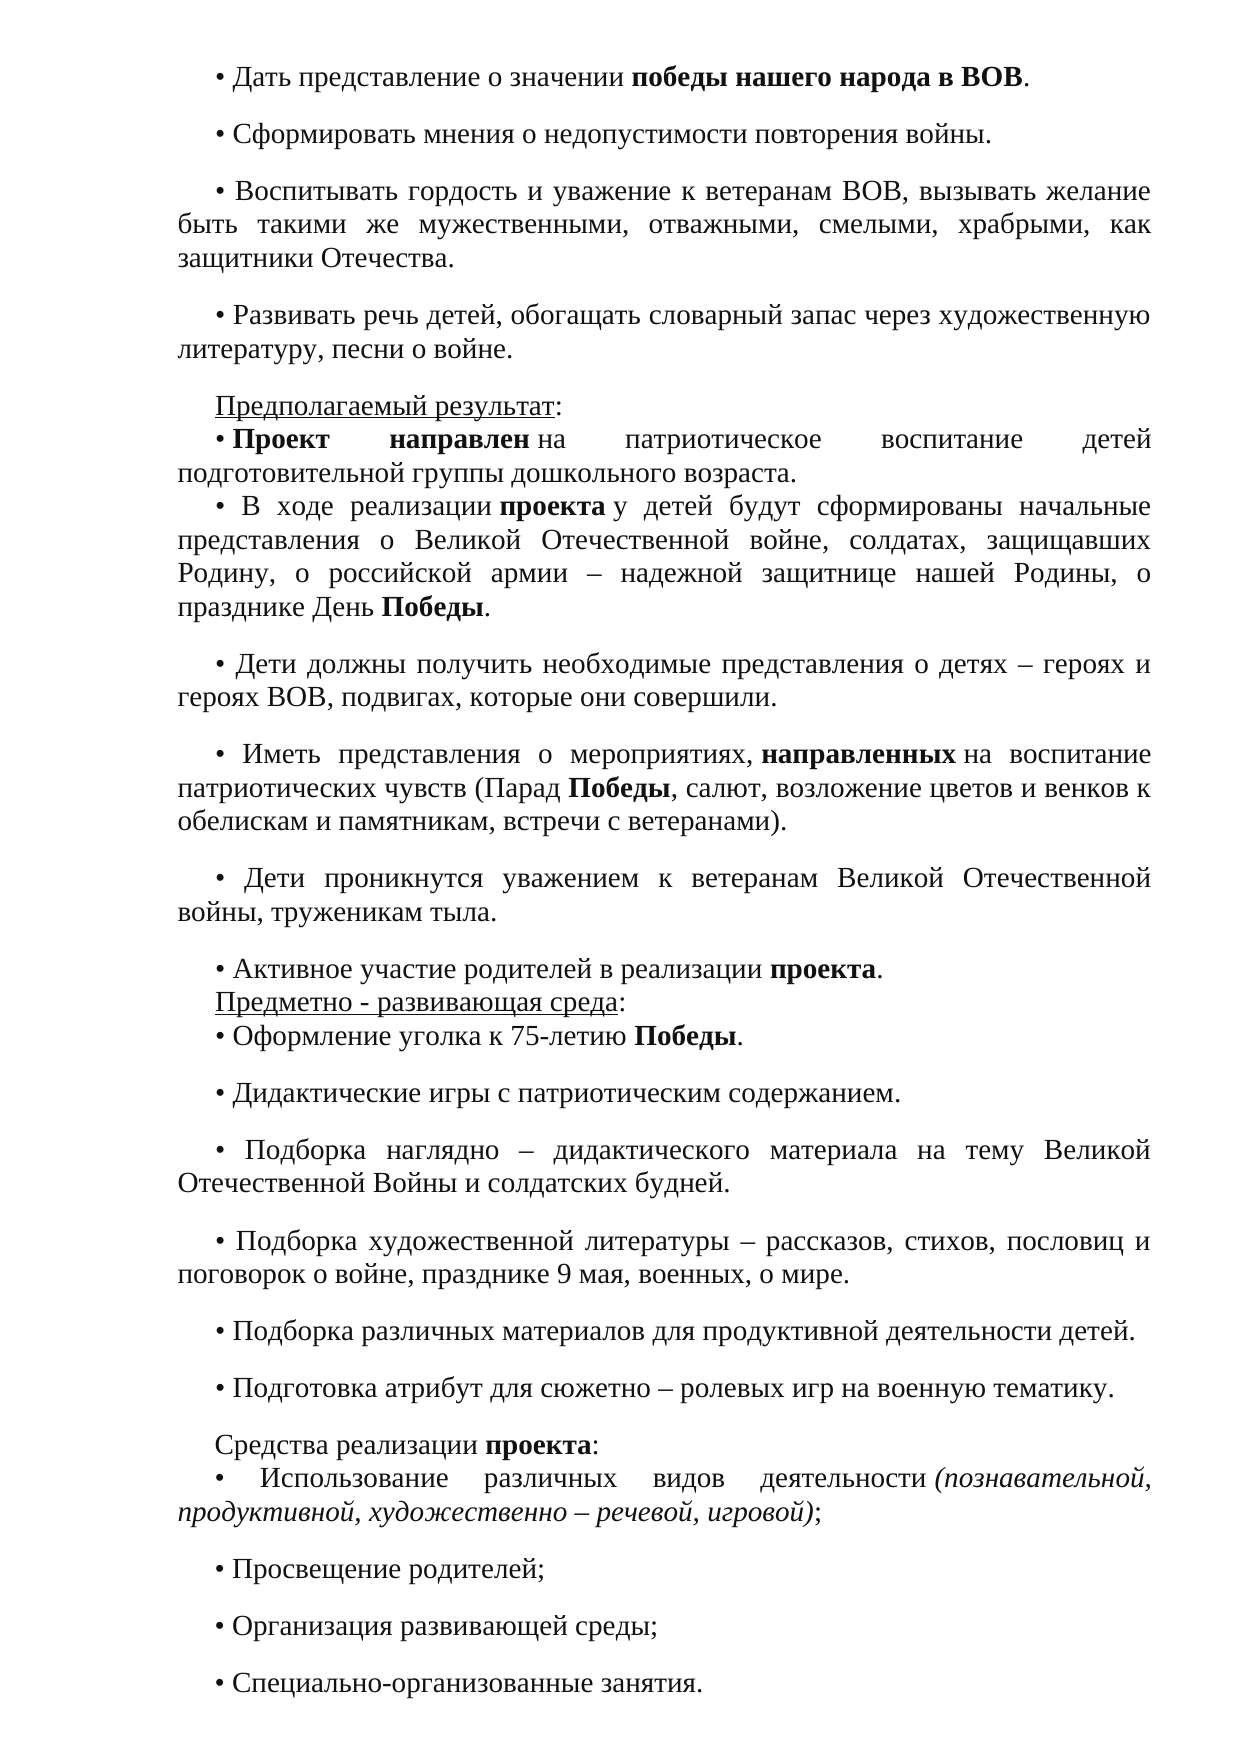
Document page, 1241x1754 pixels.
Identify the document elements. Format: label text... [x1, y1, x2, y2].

text • Подборка различных материалов для продуктивной деятельности детей. [177, 1313, 1152, 1347]
text • Подборка наглядно – дидактического материала на тему Великой Отечественной Войны и солдатских будней. [177, 1132, 1152, 1199]
text • Подготовка атрибут для сюжетно – ролевых игр на военную тематику. [177, 1370, 1152, 1404]
text • Дать представление о значении победы нашего народа в ВОВ. [177, 59, 1152, 93]
text Предметно - развивающая среда: [177, 984, 1152, 1018]
text • Просвещение родителей; [177, 1551, 1152, 1585]
text • Подборка художественной литературы – рассказов, стихов, пословиц и поговорок о войне, празднике 9 мая, военных, о мире. [177, 1223, 1152, 1290]
text • Организация развивающей среды; [177, 1608, 1152, 1642]
text Предполагаемый результат: [177, 388, 1152, 421]
text • Развивать речь детей, обогащать словарный запас через художественную литературу, песни о войне. [177, 297, 1152, 364]
text • В ходе реализации проекта у детей будут сформированы начальные представления о Великой Отечественной войне, солдатах, защищавших Родину, о российской армии – надежной защитнице нашей Родины, о празднике День Победы. [177, 488, 1152, 622]
text • Воспитывать гордость и уважение к ветеранам ВОВ, вызывать желание быть такими же мужественными, отважными, смелыми, храбрыми, как защитники Отечества. [177, 173, 1152, 274]
text • Сформировать мнения о недопустимости повторения войны. [177, 116, 1152, 150]
text • Иметь представления о мероприятиях, направленных на воспитание патриотических чувств (Парад Победы, салют, возложение цветов и венков к обелискам и памятникам, встречи с ветеранами). [177, 736, 1152, 837]
text • Проект направлен на патриотическое воспитание детей подготовительной группы дошкольного возраста. [177, 421, 1152, 488]
text • Дети проникнутся уважением к ветеранам Великой Отечественной войны, труженикам тыла. [177, 861, 1152, 928]
text • Активное участие родителей в реализации проекта. [177, 951, 1152, 984]
text • Специально-организованные занятия. [177, 1665, 1152, 1699]
text • Дидактические игры с патриотическим содержанием. [177, 1075, 1152, 1109]
text Средства реализации проекта: [177, 1427, 1152, 1461]
text • Использование различных видов деятельности (познавательной, продуктивной, художественно – речевой, игровой); [177, 1461, 1152, 1528]
text • Оформление уголка к 75-летию Победы. [177, 1018, 1152, 1052]
text • Дети должны получить необходимые представления о детях – героях и героях ВОВ, подвигах, которые они совершили. [177, 646, 1152, 713]
